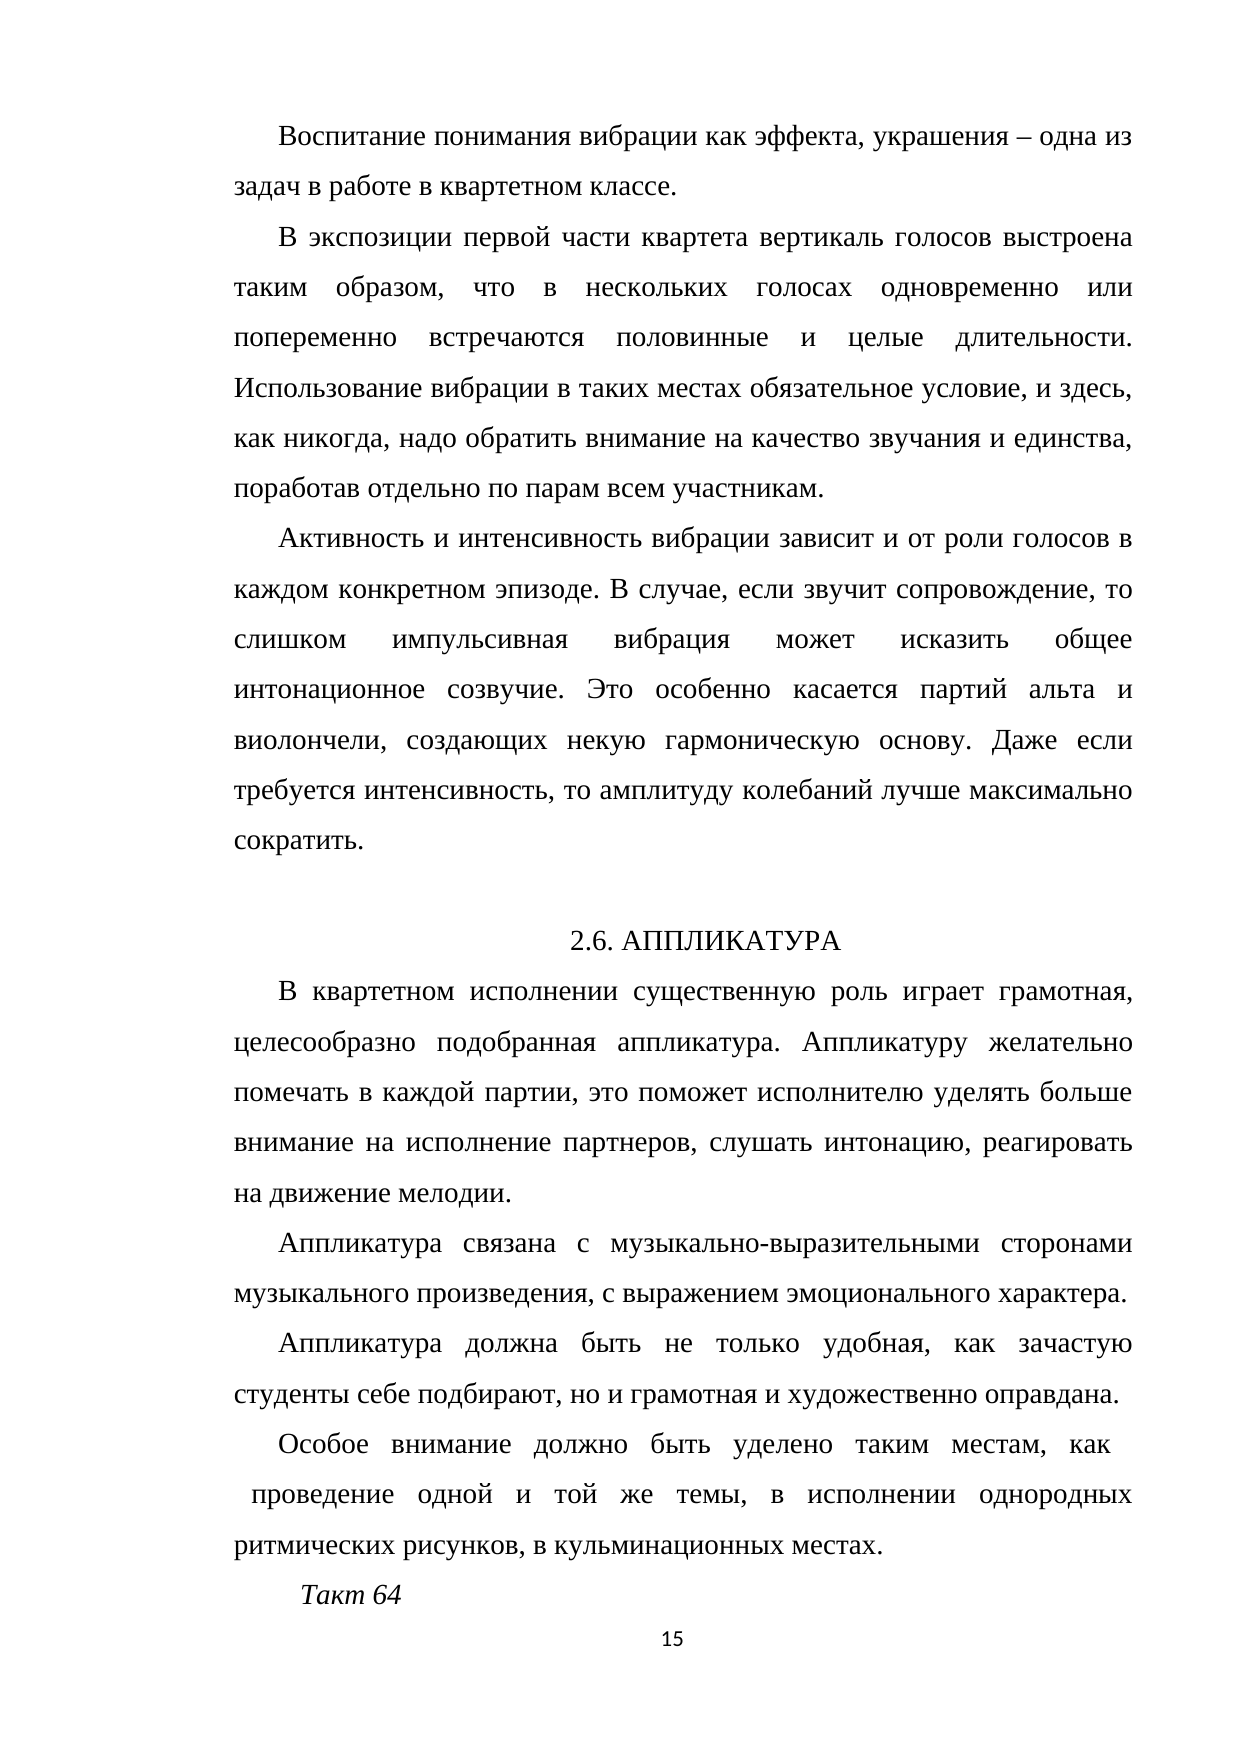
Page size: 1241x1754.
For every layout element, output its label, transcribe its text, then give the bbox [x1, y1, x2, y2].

text Аппликатура связана с музыкально-выразительными сторонами музыкального произведения, с выражением эмоционального характера. [233, 1225, 1133, 1309]
text В экспозиции первой части квартета вертикаль голосов выстроена таким образом, что в нескольких голосах одновременно или попеременно встречаются половинные и целые длительности. Использование вибрации в таких местах обязательное условие, и здесь, как никогда, надо обратить внимание на качество звучания и единства, поработав отдельно по парам всем участникам. [233, 219, 1133, 504]
text Такт 64 [233, 1577, 1133, 1611]
text Особое внимание должно быть уделено таким местам, как проведение одной и той же темы, в исполнении однородных ритмических рисунков, в кульминационных местах. [233, 1426, 1133, 1560]
text Активность и интенсивность вибрации зависит и от роли голосов в каждом конкретном эпизоде. В случае, если звучит сопровождение, то слишком импульсивная вибрация может исказить общее интонационное созвучие. Это особенно касается партий альта и виолончели, создающих некую гармоническую основу. Даже если требуется интенсивность, то амплитуду колебаний лучше максимально сократить. [233, 521, 1133, 856]
text В квартетном исполнении существенную роль играет грамотная, целесообразно подобранная аппликатура. Аппликатуру желательно помечать в каждой партии, это поможет исполнителю уделять больше внимание на исполнение партнеров, слушать интонацию, реагировать на движение мелодии. [233, 973, 1133, 1208]
text Воспитание понимания вибрации как эффекта, украшения – одна из задач в работе в квартетном классе. [233, 118, 1133, 202]
text 2.6. АППЛИКАТУРА [233, 923, 1133, 957]
text Аппликатура должна быть не только удобная, как зачастую студенты себе подбирают, но и грамотная и художественно оправдана. [233, 1326, 1133, 1409]
